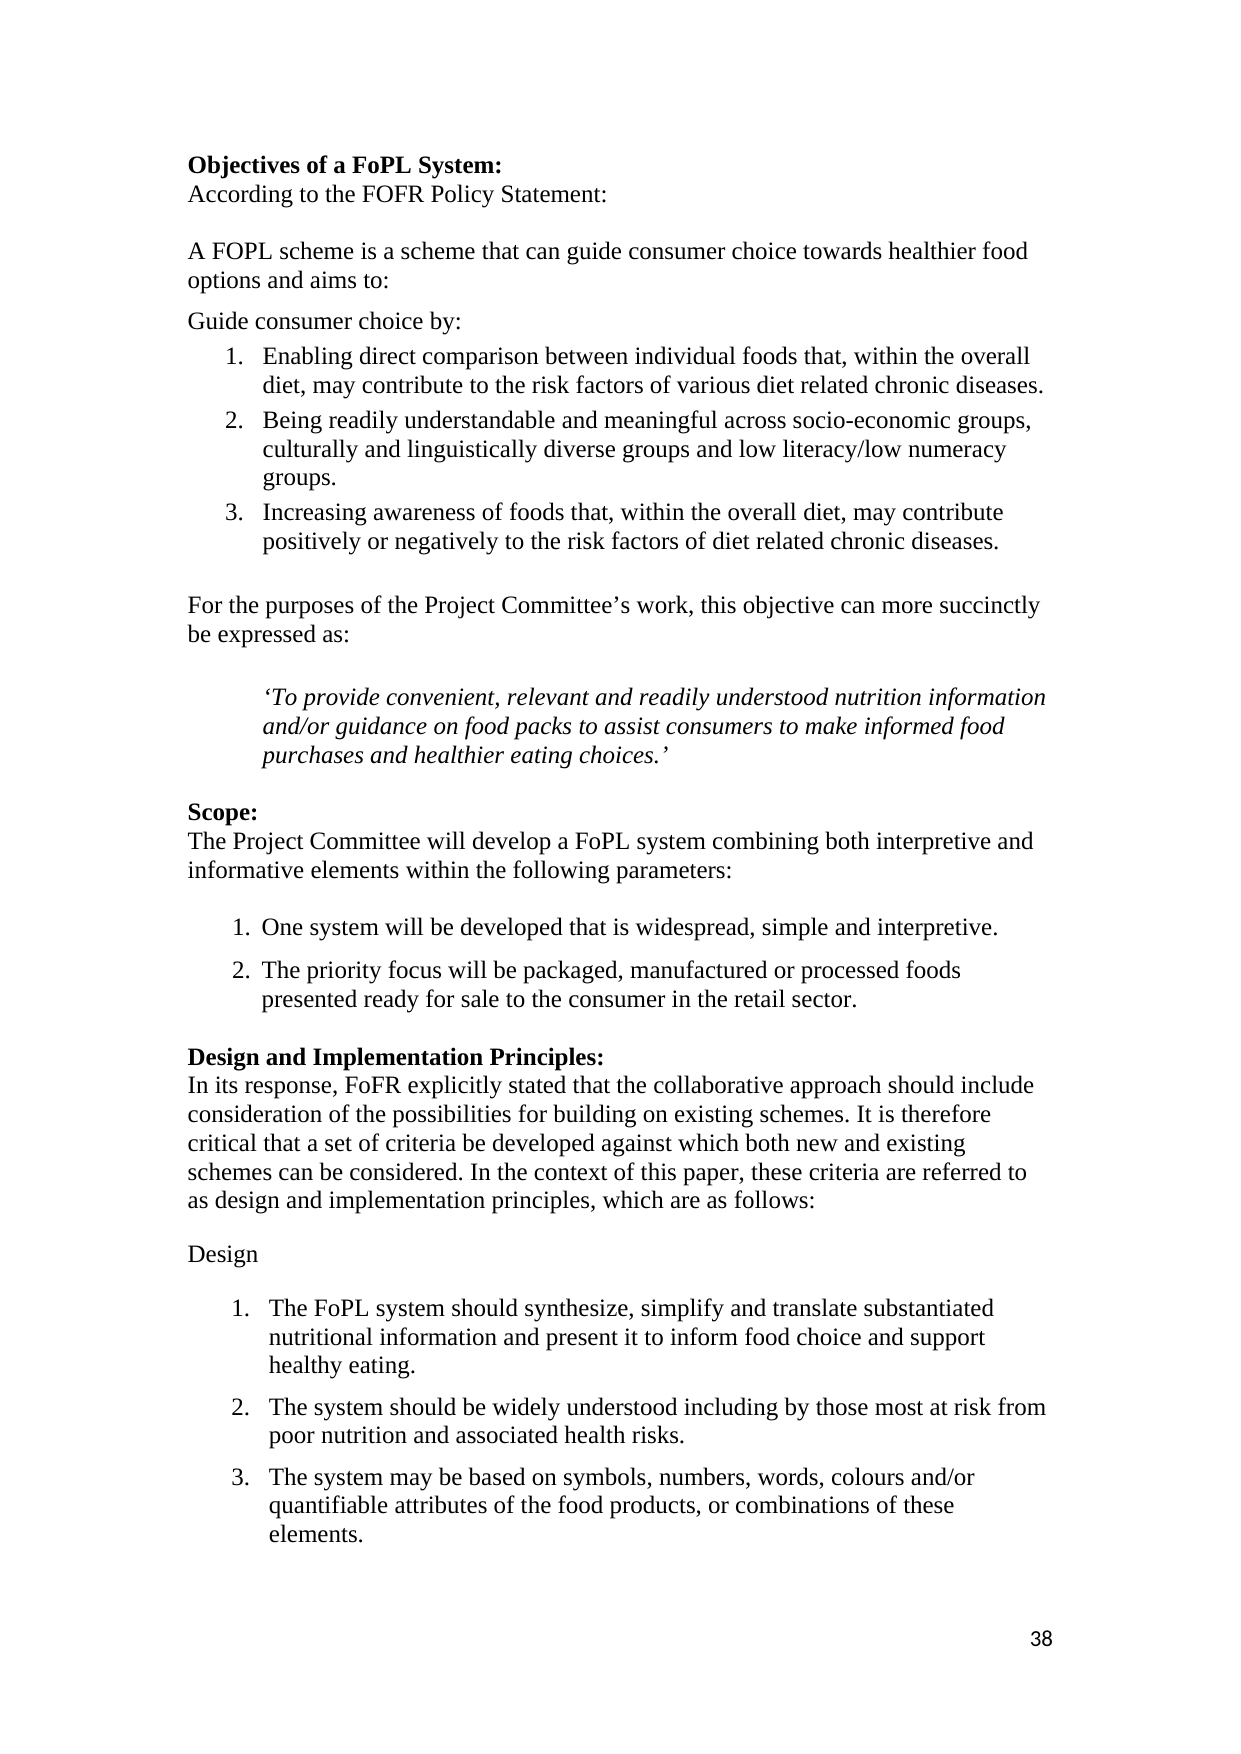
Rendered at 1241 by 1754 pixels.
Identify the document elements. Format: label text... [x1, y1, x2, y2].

list Being readily understandable and meaningful across socio-economic groups, culturally and linguistically diverse groups and low literacy/low numeracy groups. [225, 405, 1053, 491]
list Enabling direct comparison between individual foods that, within the overall diet, may contribute to the risk factors of various diet related chronic diseases. [225, 341, 1053, 399]
text In its response, FoFR explicitly stated that the collaborative approach should include consideration of the possibilities for building on existing schemes. It is therefore critical that a set of criteria be developed against which both new and existing schemes can be considered. In the context of this paper, these criteria are referred to as design and implementation principles, which are as follows: [187, 1071, 1053, 1214]
text ‘To provide convenient, relevant and readily understood nutrition information and/or guidance on food packs to assist consumers to make informed food purchases and healthier eating choices.’ [262, 682, 1053, 769]
text Guide consumer choice by: [187, 306, 1053, 335]
text A FOPL scheme is a scheme that can guide consumer choice towards healthier food options and aims to: [187, 236, 1053, 294]
text The Project Committee will develop a FoPL system combining both interpretive and informative elements within the following parameters: [187, 826, 1053, 884]
text Design and Implementation Principles: [187, 1042, 1053, 1071]
text According to the FOFR Policy Statement: [187, 179, 1053, 207]
text Objectives of a FoPL System: [187, 150, 1053, 179]
text Scope: [187, 797, 1053, 826]
list The priority focus will be packaged, manufactured or processed foods presented ready for sale to the consumer in the retail sector. [232, 956, 1053, 1013]
list The system may be based on symbols, numbers, words, colours and/or quantifiable attributes of the food products, or combinations of these elements. [231, 1462, 1053, 1548]
list One system will be developed that is widespread, simple and interpretive. [225, 912, 1053, 941]
list The system should be widely understood including by those most at risk from poor nutrition and associated health risks. [231, 1392, 1053, 1449]
text Design [187, 1239, 1053, 1268]
list Increasing awareness of foods that, within the overall diet, may contribute positively or negatively to the risk factors of diet related chronic diseases. [225, 497, 1053, 555]
text For the purposes of the Project Committee’s work, this objective can more succinctly be expressed as: [187, 590, 1053, 647]
list The FoPL system should synthesize, simplify and translate substantiated nutritional information and present it to inform food choice and support healthy eating. [231, 1293, 1053, 1379]
